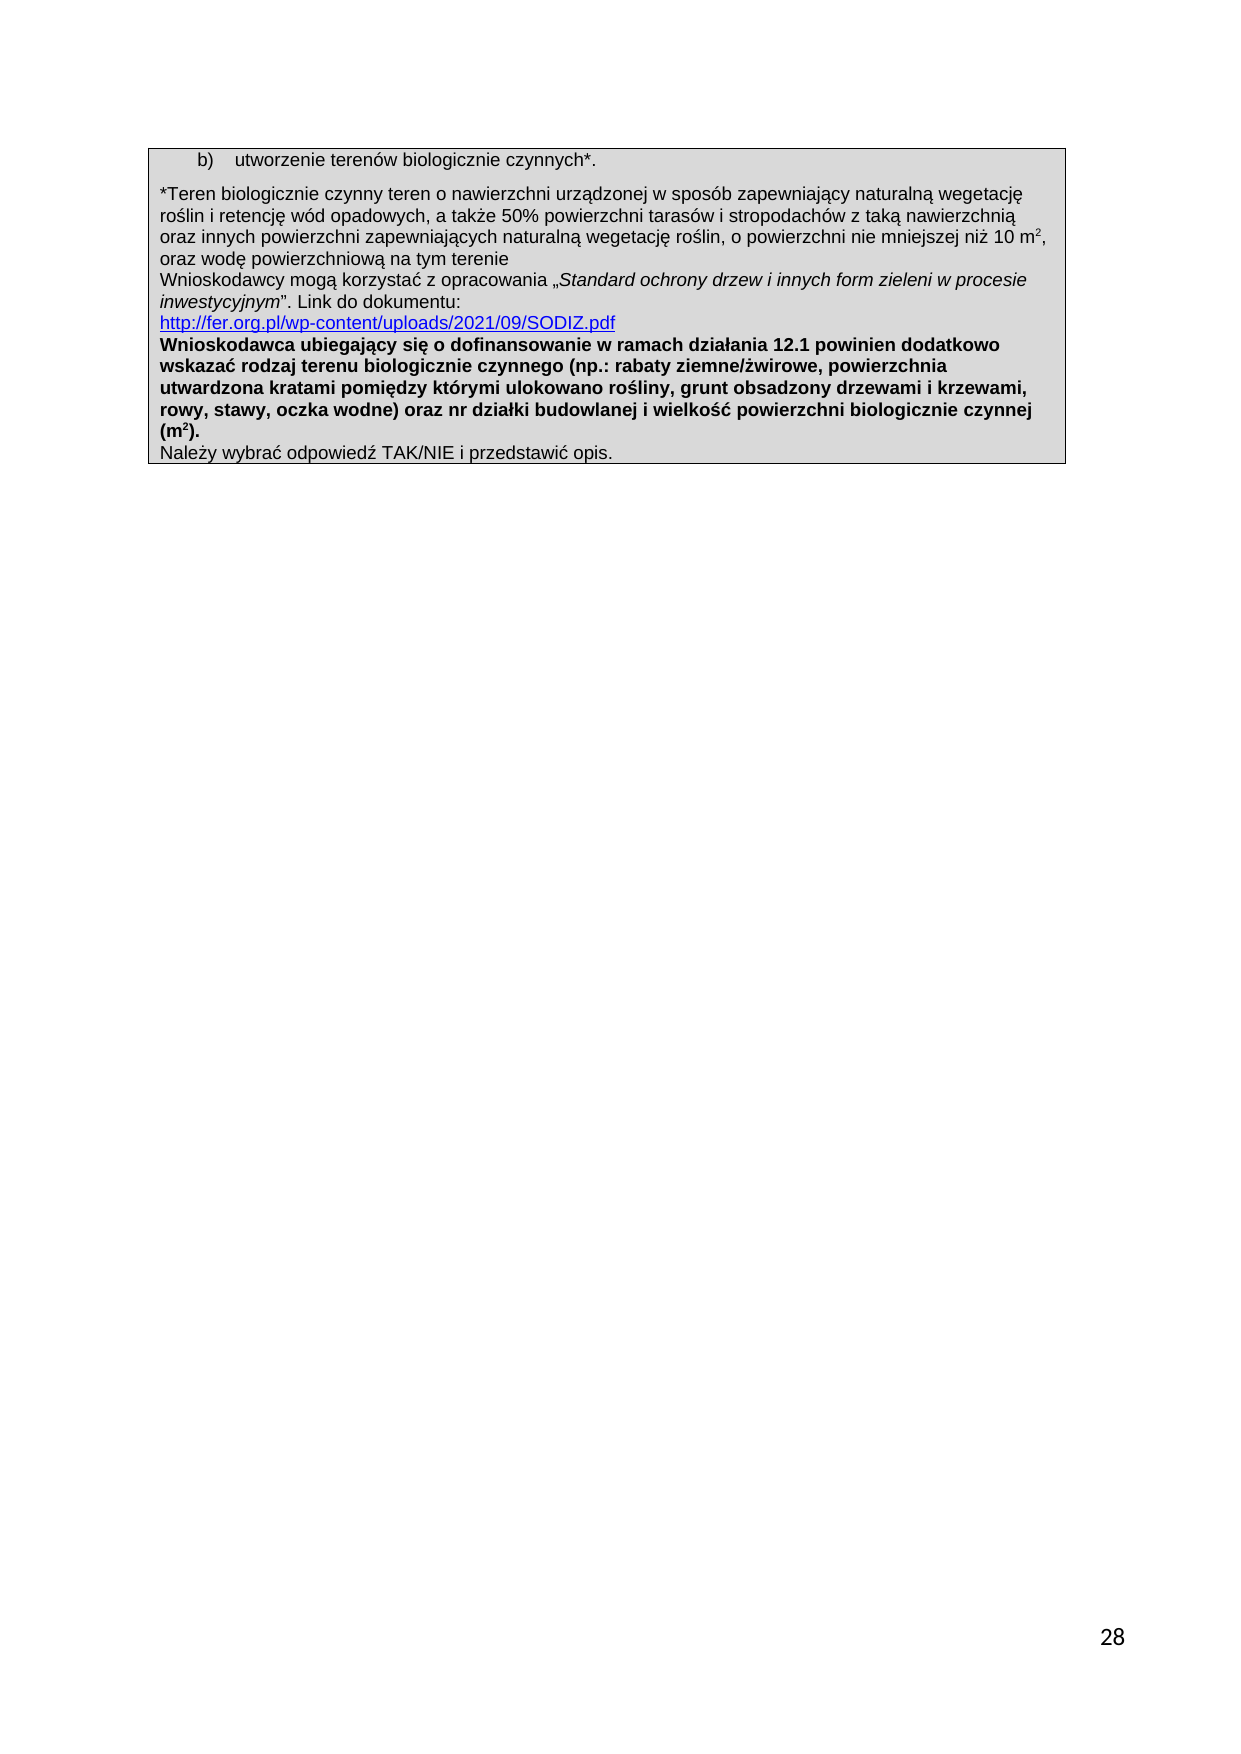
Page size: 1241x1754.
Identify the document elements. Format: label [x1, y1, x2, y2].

table_header [149, 149, 1065, 463]
